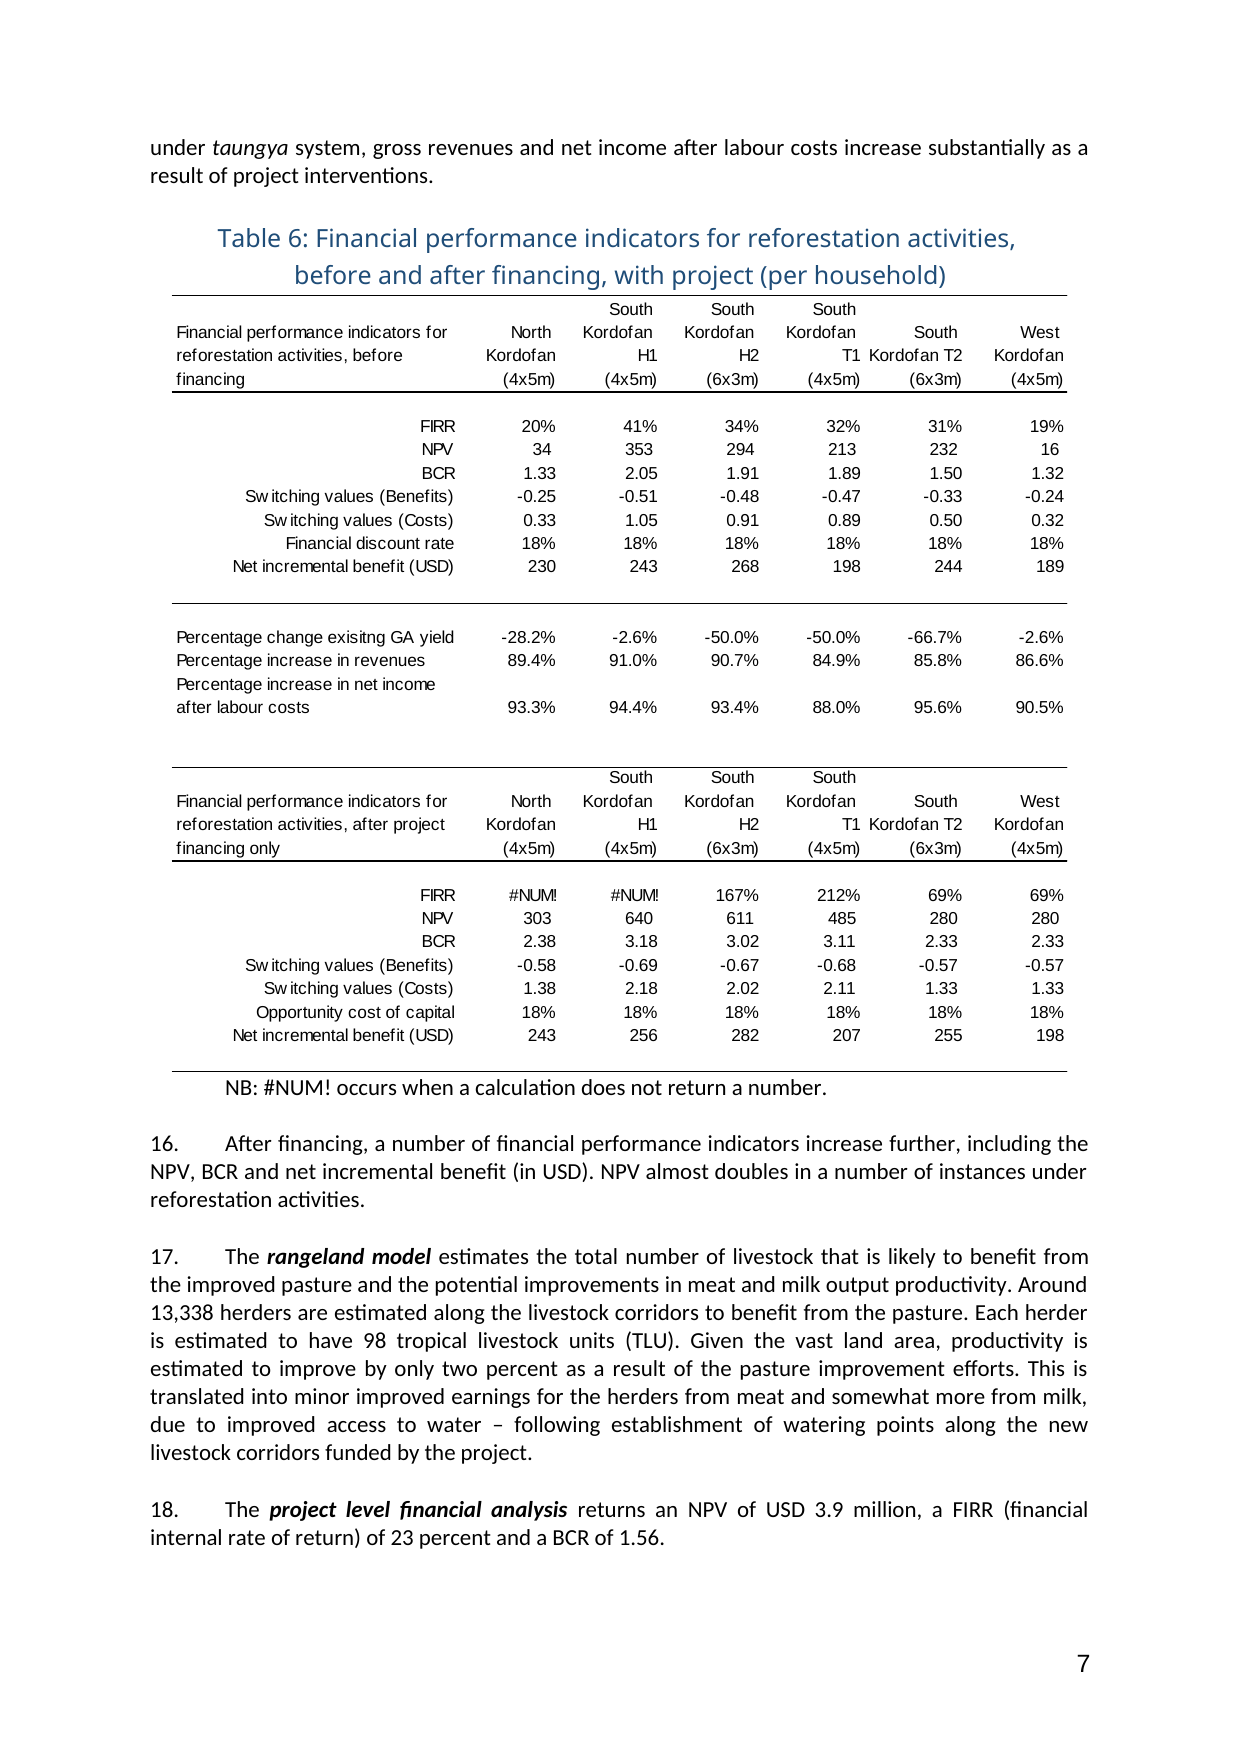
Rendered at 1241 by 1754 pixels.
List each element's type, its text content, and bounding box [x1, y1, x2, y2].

list The project level financial analysis returns an NPV of USD 3.9 million, a FIRR (financial internal rate of return) of 23 percent and a BCR of 1.56. [150, 1495, 1090, 1551]
subtitle Table 6: Financial performance indicators for reforestation activities, before and after financing, with project (per household) [150, 221, 1090, 292]
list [150, 133, 1090, 189]
list The rangeland model estimates the total number of livestock that is likely to benefit from the improved pasture and the potential improvements in meat and milk output productivity. Around 13,338 herders are estimated along the livestock corridors to benefit from the pasture. Each herder is estimated to have 98 tropical livestock units (TLU). Given the vast land area, productivity is estimated to improve by only two percent as a result of the pasture improvement efforts. This is translated into minor improved earnings for the herders from meat and somewhat more from milk, due to improved access to water – following establishment of watering points along the new livestock corridors funded by the project. [150, 1242, 1090, 1466]
list NB: #NUM! occurs when a calculation does not return a number. [225, 1073, 1090, 1101]
list After financing, a number of financial performance indicators increase further, including the NPV, BCR and net incremental benefit (in USD). NPV almost doubles in a number of instances under reforestation activities. [150, 1129, 1090, 1213]
